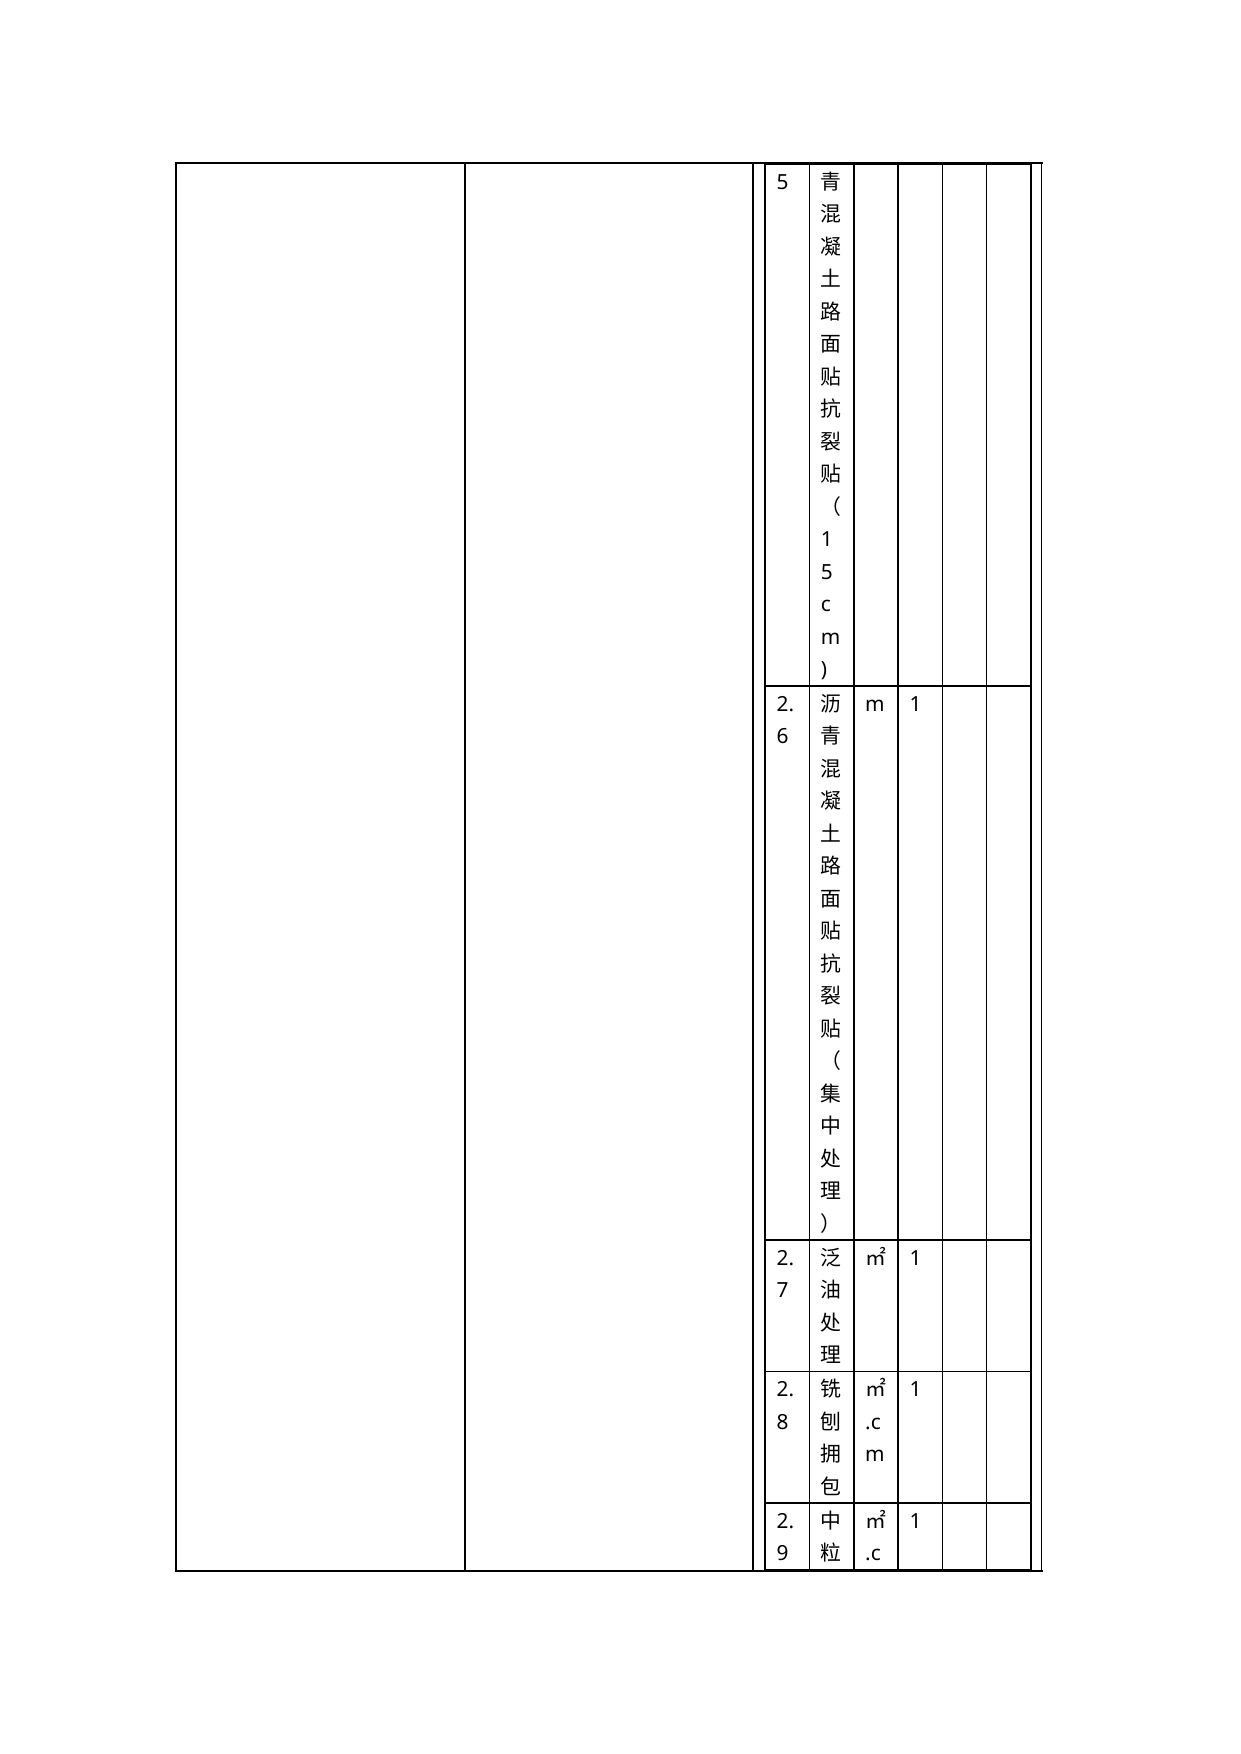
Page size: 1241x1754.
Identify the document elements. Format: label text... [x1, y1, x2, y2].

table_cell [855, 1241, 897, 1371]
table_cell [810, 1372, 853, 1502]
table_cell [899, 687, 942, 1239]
table_cell [466, 164, 752, 1570]
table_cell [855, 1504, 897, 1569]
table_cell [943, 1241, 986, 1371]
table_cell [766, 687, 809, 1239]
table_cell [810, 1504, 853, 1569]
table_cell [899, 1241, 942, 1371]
table_cell 1 [177, 164, 464, 1570]
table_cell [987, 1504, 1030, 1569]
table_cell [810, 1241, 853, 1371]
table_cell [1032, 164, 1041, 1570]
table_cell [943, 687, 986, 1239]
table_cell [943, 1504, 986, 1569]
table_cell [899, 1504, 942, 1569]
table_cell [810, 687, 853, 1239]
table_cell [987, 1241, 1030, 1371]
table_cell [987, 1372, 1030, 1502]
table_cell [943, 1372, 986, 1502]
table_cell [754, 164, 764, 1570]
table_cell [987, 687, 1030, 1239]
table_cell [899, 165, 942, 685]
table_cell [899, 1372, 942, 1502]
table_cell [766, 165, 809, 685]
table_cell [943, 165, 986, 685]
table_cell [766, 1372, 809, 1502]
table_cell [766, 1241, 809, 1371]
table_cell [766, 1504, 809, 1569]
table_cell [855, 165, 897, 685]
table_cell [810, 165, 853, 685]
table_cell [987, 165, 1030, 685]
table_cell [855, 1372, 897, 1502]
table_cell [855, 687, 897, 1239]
